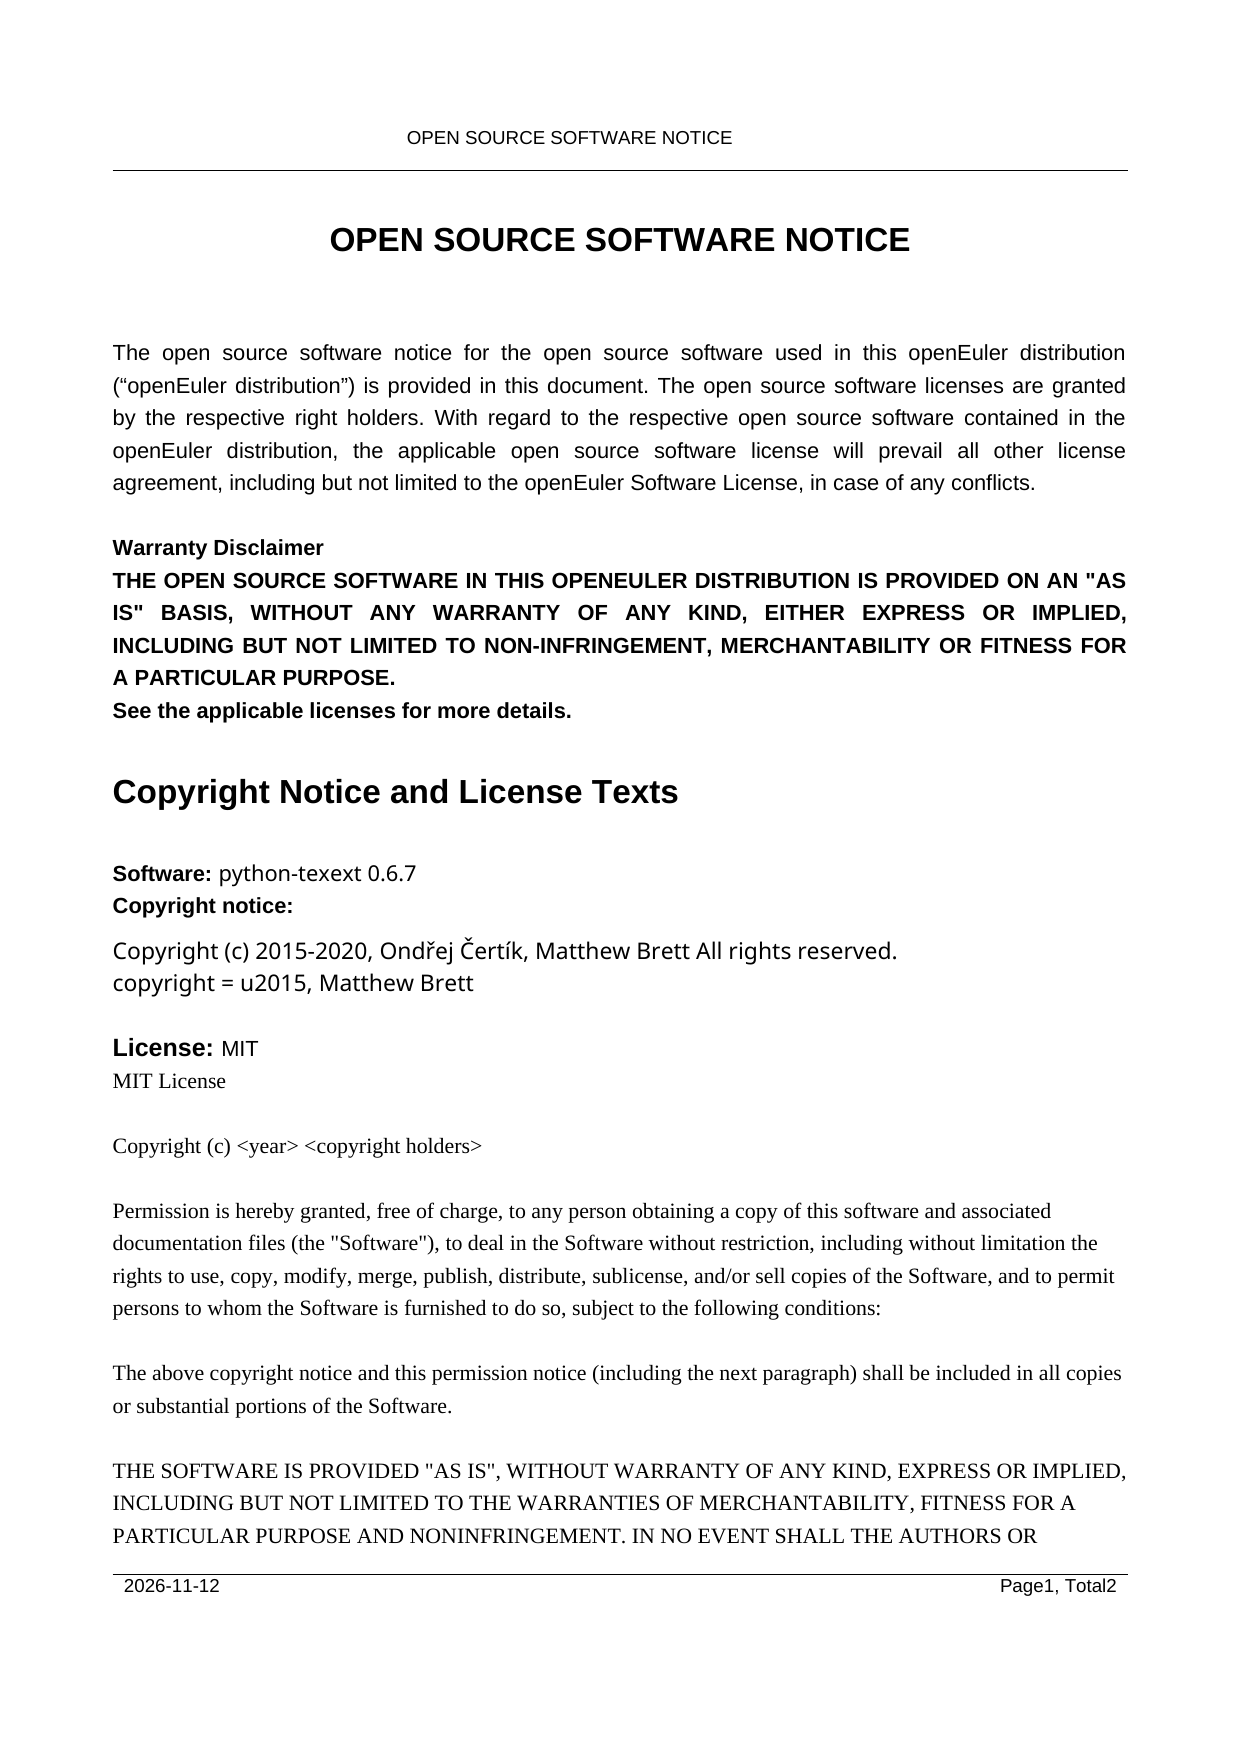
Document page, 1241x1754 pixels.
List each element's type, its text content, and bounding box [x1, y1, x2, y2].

text Copyright Notice and License Texts [112, 759, 1128, 824]
text Copyright notice: [112, 889, 1128, 921]
text License: MIT [112, 1031, 1128, 1064]
title Software: python-texext 0.6.7 [112, 856, 1128, 889]
text The open source software notice for the open source software used in this openEuler distribution (“openEuler distribution”) is provided in this document. The open source software licenses are granted by the respective right holders. With regard to the respective open source software contained in the openEuler distribution, the applicable open source software license will prevail all other license agreement, including but not limited to the openEuler Software License, in case of any conflicts. [112, 336, 1128, 499]
text THE OPEN SOURCE SOFTWARE IN THIS OPENEULER DISTRIBUTION IS PROVIDED ON AN "AS IS" BASIS, WITHOUT ANY WARRANTY OF ANY KIND, EITHER EXPRESS OR IMPLIED, INCLUDING BUT NOT LIMITED TO NON-INFRINGEMENT, MERCHANTABILITY OR FITNESS FOR A PARTICULAR PURPOSE. See the applicable licenses for more details. [112, 564, 1128, 726]
text Warranty Disclaimer [112, 531, 1128, 564]
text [112, 1064, 1128, 1551]
text Copyright (c) 2015-2020, Ondřej Čertík, Matthew Brett All rights reserved. copyright = u2015, Matthew Brett [112, 934, 1128, 1031]
text OPEN SOURCE SOFTWARE NOTICE [112, 206, 1128, 271]
